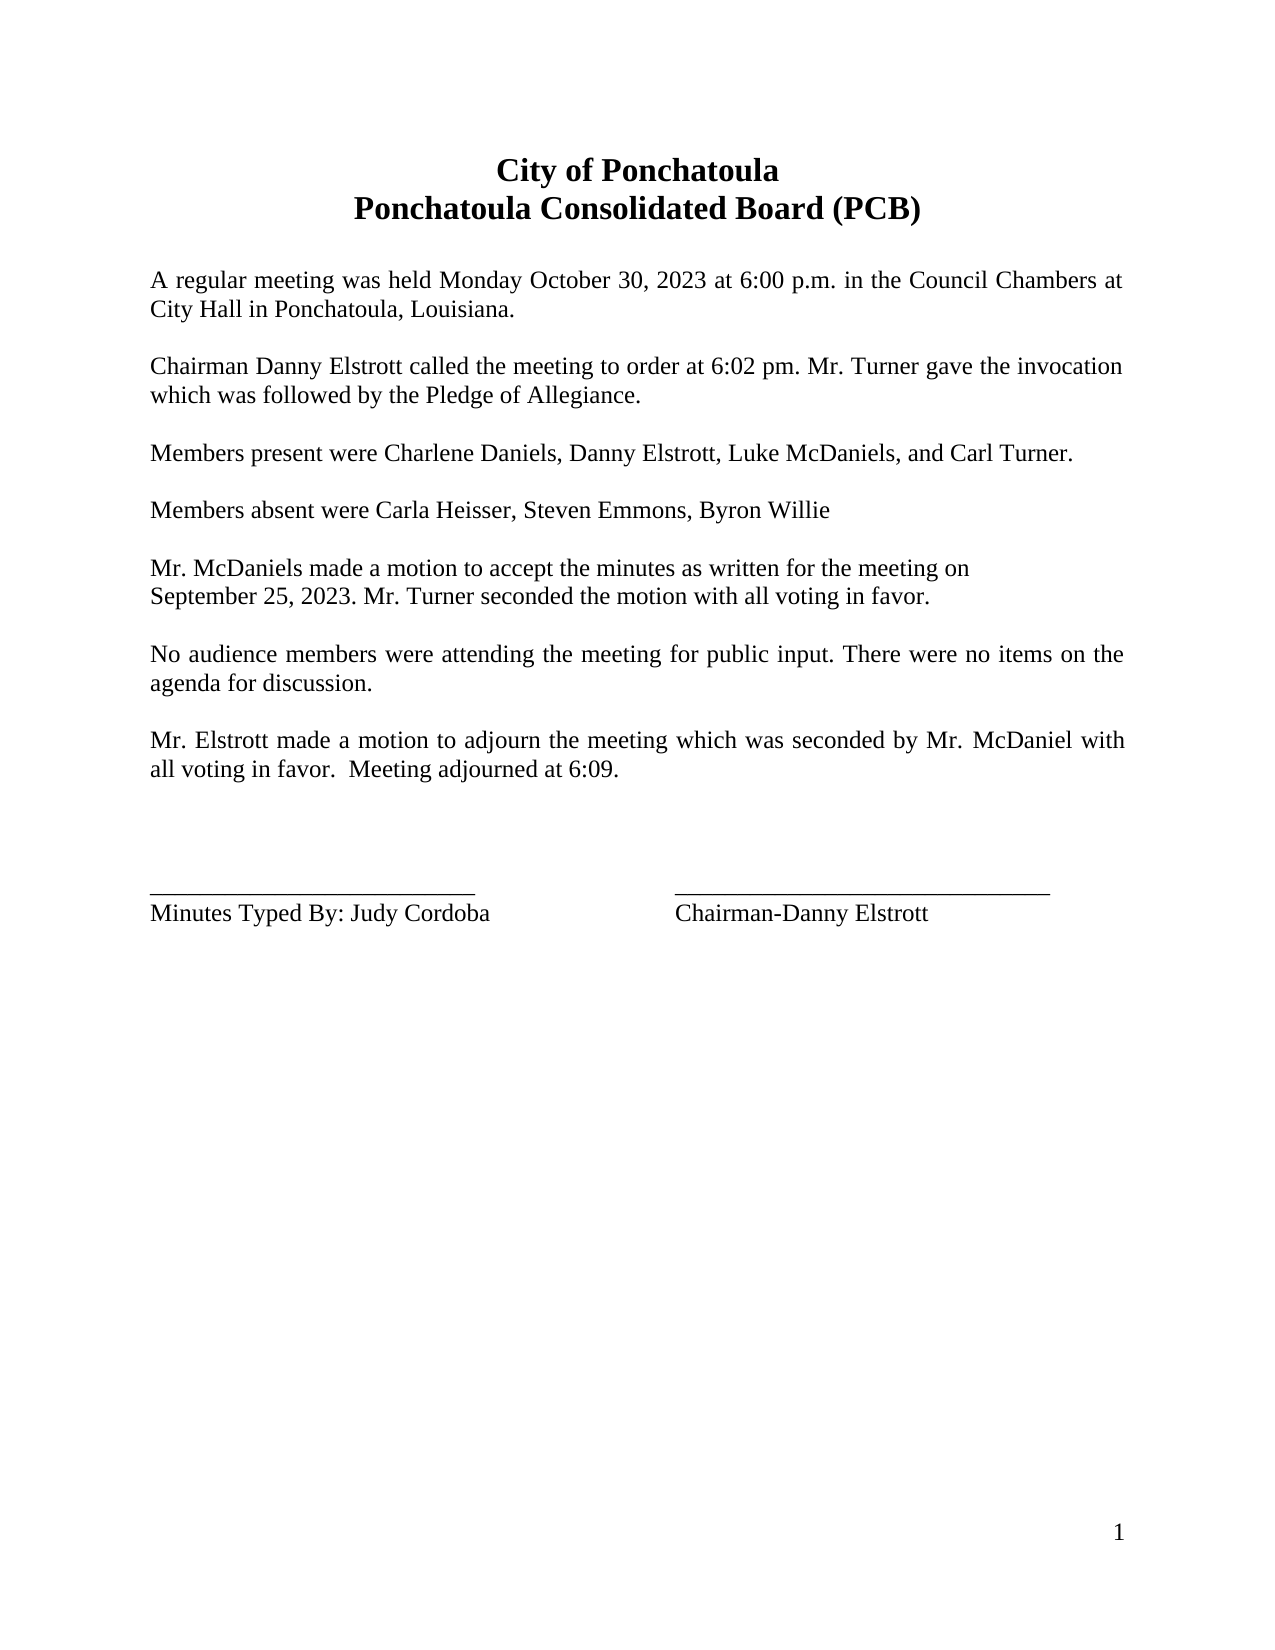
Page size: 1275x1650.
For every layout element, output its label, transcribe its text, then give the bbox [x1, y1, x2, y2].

text Minutes Typed By: Judy Cordoba Chairman-Danny Elstrott [150, 898, 1125, 926]
text Mr. McDaniels made a motion to accept the minutes as written for the meeting on [150, 553, 1125, 581]
text September 25, 2023. Mr. Turner seconded the motion with all voting in favor. [150, 581, 1125, 610]
text A regular meeting was held Monday October 30, 2023 at 6:00 p.m. in the Council Chambers at City Hall in Ponchatoula, Louisiana. [150, 265, 1125, 323]
text Ponchatoula Consolidated Board (PCB) [150, 188, 1125, 227]
text Mr. Elstrott made a motion to adjourn the meeting which was seconded by Mr. McDaniel with all voting in favor. Meeting adjourned at 6:09. [150, 725, 1125, 783]
text Chairman Danny Elstrott called the meeting to order at 6:02 pm. Mr. Turner gave the invocation which was followed by the Pledge of Allegiance. [150, 351, 1125, 409]
text No audience members were attending the meeting for public input. There were no items on the agenda for discussion. [150, 639, 1125, 696]
text Members present were Charlene Daniels, Danny Elstrott, Luke McDaniels, and Carl Turner. [150, 438, 1125, 466]
text City of Ponchatoula [150, 150, 1125, 188]
text Members absent were Carla Heisser, Steven Emmons, Byron Willie [150, 495, 1125, 524]
text __________________________ ______________________________ [150, 869, 1125, 898]
